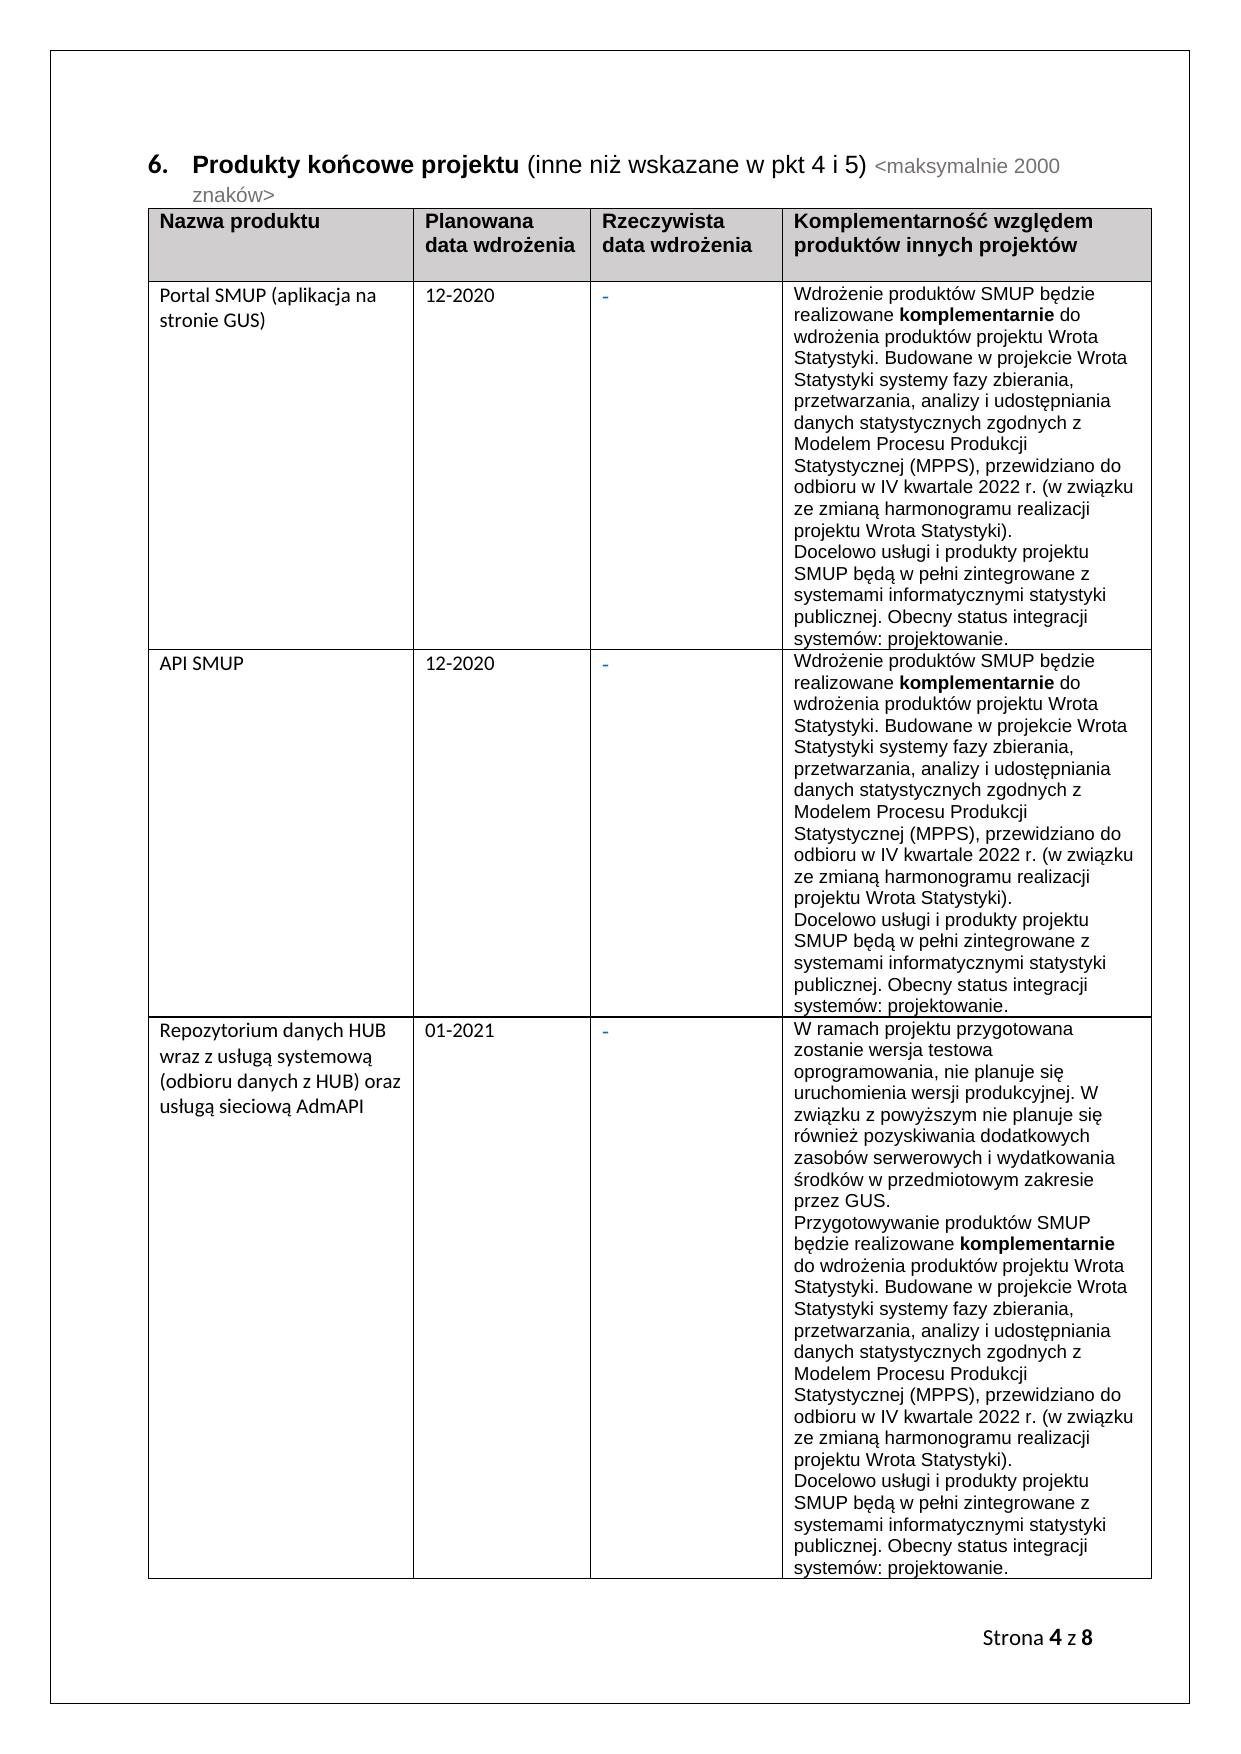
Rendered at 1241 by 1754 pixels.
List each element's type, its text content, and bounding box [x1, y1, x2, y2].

table_cell API SMUP [149, 650, 413, 1016]
table_header Rzeczywista data wdrożenia [591, 209, 782, 281]
table_cell 12-2020 [414, 282, 590, 649]
table_header Planowana data wdrożenia [414, 209, 590, 281]
table_cell - [591, 1018, 782, 1578]
subtitle Produkty końcowe projektu (inne niż wskazane w pkt 4 i 5) <maksymalnie 2000 znaków> [148, 148, 1093, 206]
table_cell - [591, 650, 782, 1016]
table_header Komplementarność względem produktów innych projektów [783, 209, 1151, 281]
table_cell Repozytorium danych HUB wraz z usługą systemową (odbioru danych z HUB) oraz usługą sieciową AdmAPI [149, 1018, 413, 1578]
table_header Nazwa produktu [149, 209, 413, 281]
table_cell Wdrożenie produktów SMUP będzie realizowane komplementarnie do wdrożenia produktów projektu Wrota Statystyki. Budowane w projekcie Wrota Statystyki systemy fazy zbierania, przetwarzania, analizy i udostępniania danych statystycznych zgodnych z Modelem Procesu Produkcji Statystycznej (MPPS), przewidziano do odbioru w IV kwartale 2022 r. (w związku ze zmianą harmonogramu realizacji projektu Wrota Statystyki). Docelowo usługi i produkty projektu SMUP będą w pełni zintegrowane z systemami informatycznymi statystyki publicznej. Obecny status integracji systemów: projektowanie. [783, 650, 1151, 1016]
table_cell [783, 1018, 1151, 1578]
table_cell 01-2021 [414, 1018, 590, 1578]
table_cell 12-2020 [414, 650, 590, 1016]
table_cell Wdrożenie produktów SMUP będzie realizowane komplementarnie do wdrożenia produktów projektu Wrota Statystyki. Budowane w projekcie Wrota Statystyki systemy fazy zbierania, przetwarzania, analizy i udostępniania danych statystycznych zgodnych z Modelem Procesu Produkcji Statystycznej (MPPS), przewidziano do odbioru w IV kwartale 2022 r. (w związku ze zmianą harmonogramu realizacji projektu Wrota Statystyki). Docelowo usługi i produkty projektu SMUP będą w pełni zintegrowane z systemami informatycznymi statystyki publicznej. Obecny status integracji systemów: projektowanie. [783, 282, 1151, 649]
table_cell Portal SMUP (aplikacja na stronie GUS) [149, 282, 413, 649]
table_cell - [591, 282, 782, 649]
